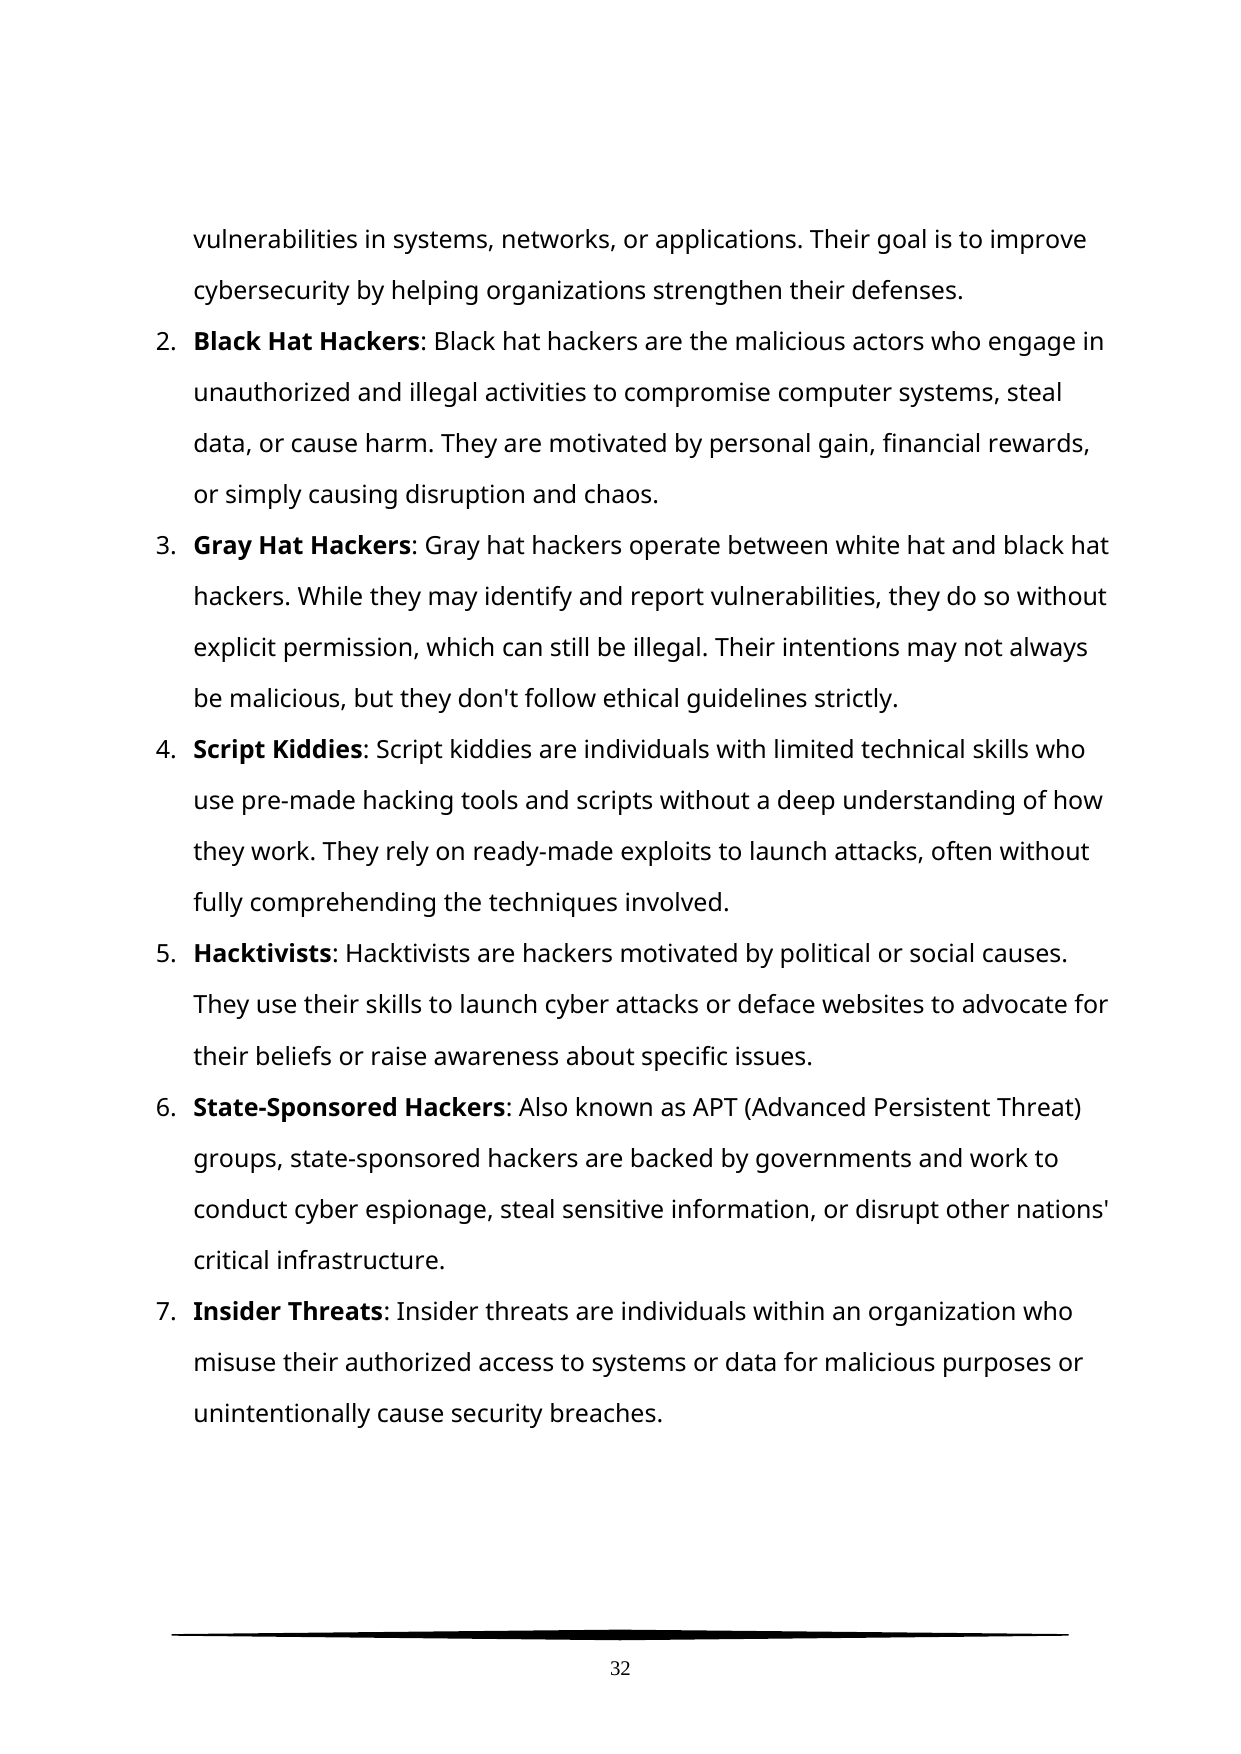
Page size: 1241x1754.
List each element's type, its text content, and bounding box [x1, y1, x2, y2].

list Insider Threats: Insider threats are individuals within an organization who misuse their authorized access to systems or data for malicious purposes or unintentionally cause security breaches. [156, 1293, 1122, 1429]
list Script Kiddies: Script kiddies are individuals with limited technical skills who use pre-made hacking tools and scripts without a deep understanding of how they work. They rely on ready-made exploits to launch attacks, often without fully comprehending the techniques involved. [156, 732, 1122, 919]
list Hacktivists: Hacktivists are hackers motivated by political or social causes. They use their skills to launch cyber attacks or deface websites to advocate for their beliefs or raise awareness about specific issues. [156, 936, 1122, 1072]
list State-Sponsored Hackers: Also known as APT (Advanced Persistent Threat) groups, state-sponsored hackers are backed by governments and work to conduct cyber espionage, steal sensitive information, or disrupt other nations' critical infrastructure. [156, 1089, 1122, 1276]
list Black Hat Hackers: Black hat hackers are the malicious actors who engage in unauthorized and illegal activities to compromise computer systems, steal data, or cause harm. They are motivated by personal gain, financial rewards, or simply causing disruption and chaos. [156, 324, 1122, 511]
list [156, 222, 1122, 307]
list Gray Hat Hackers: Gray hat hackers operate between white hat and black hat hackers. While they may identify and report vulnerabilities, they do so without explicit permission, which can still be illegal. Their intentions may not always be malicious, but they don't follow ethical guidelines strictly. [156, 528, 1122, 715]
